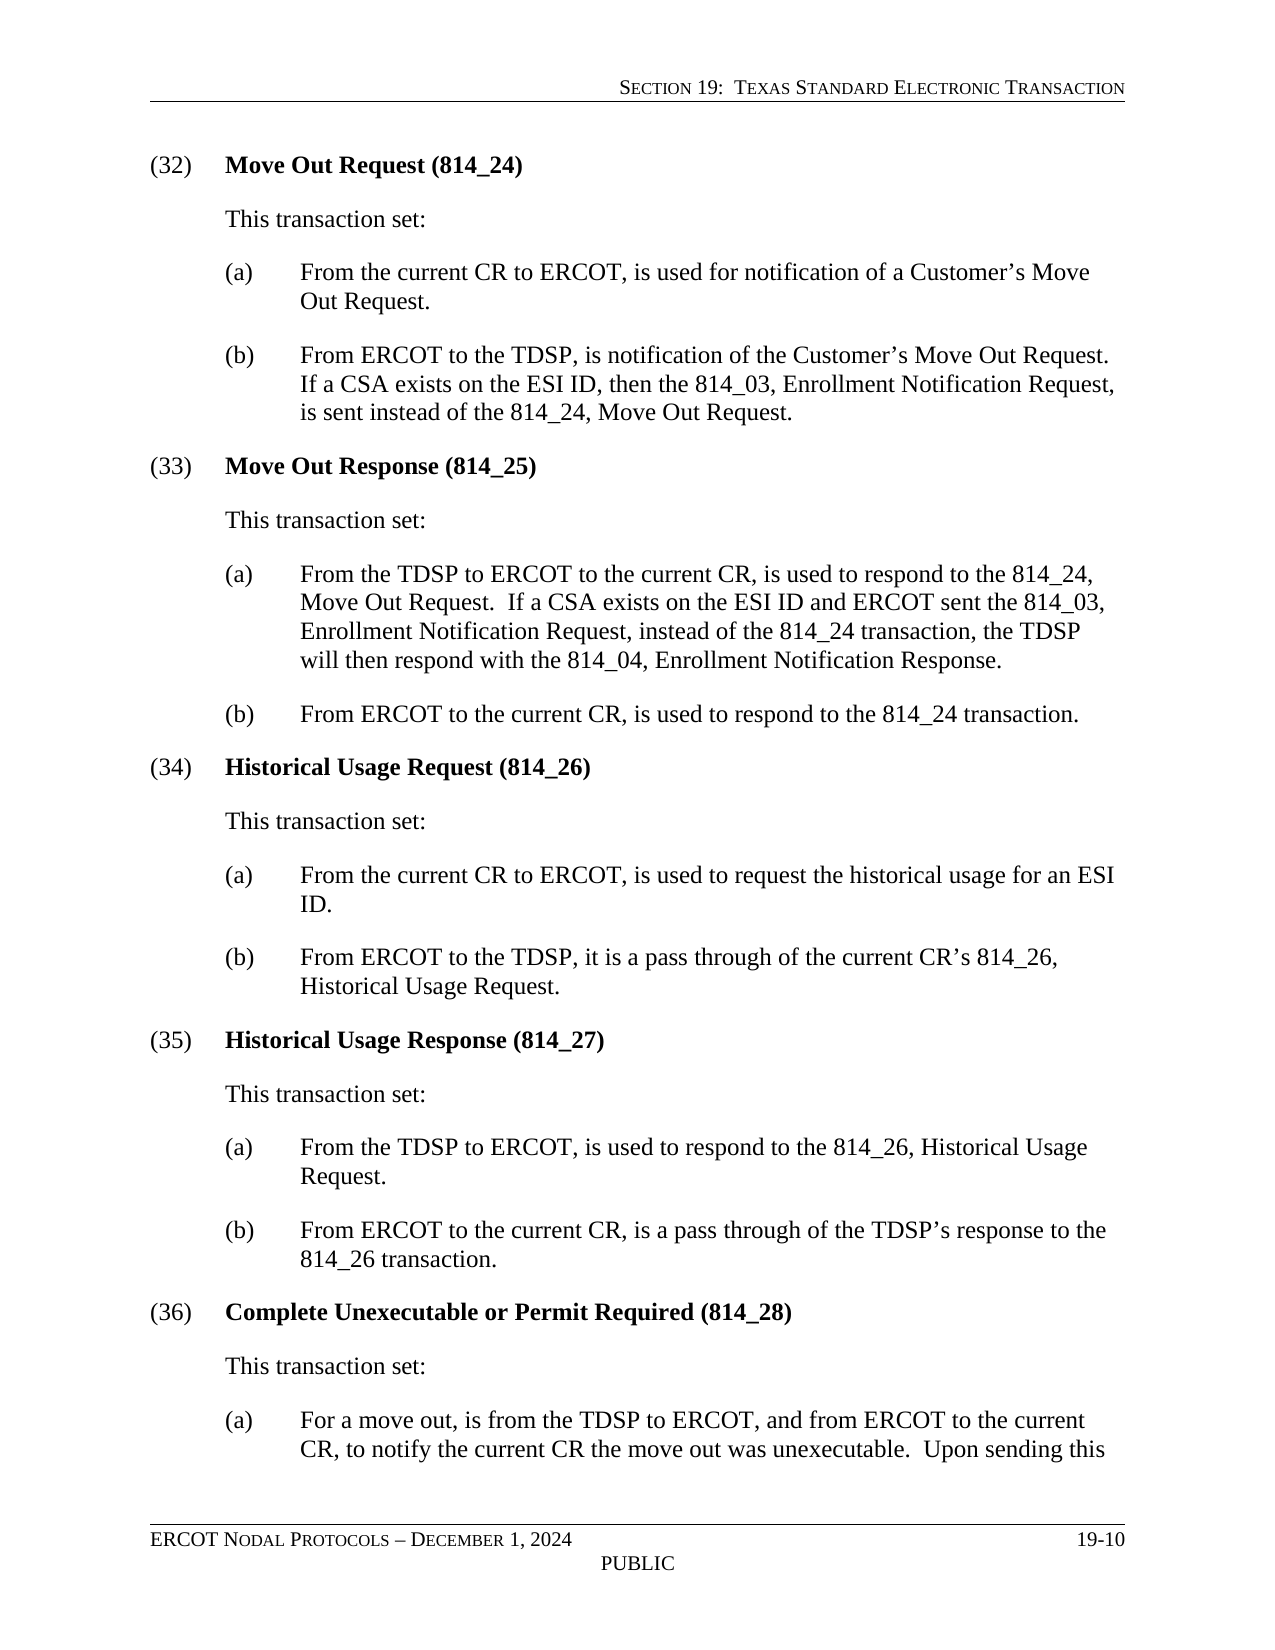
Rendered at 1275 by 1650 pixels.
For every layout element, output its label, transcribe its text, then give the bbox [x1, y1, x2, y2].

text This transaction set: [225, 204, 1125, 232]
list (a) From the current CR to ERCOT, is used for notification of a Customer’s Move Out Request. [225, 257, 1125, 315]
list (a) From the TDSP to ERCOT, is used to respond to the 814_26, Historical Usage Request. [225, 1132, 1125, 1190]
list (b) From ERCOT to the TDSP, is notification of the Customer’s Move Out Request. If a CSA exists on the ESI ID, then the 814_03, Enrollment Notification Request, is sent instead of the 814_24, Move Out Request. [225, 340, 1125, 426]
text This transaction set: [225, 1079, 1125, 1107]
list (b) From ERCOT to the current CR, is used to respond to the 814_24 transaction. [225, 699, 1125, 727]
list (b) From ERCOT to the TDSP, it is a pass through of the current CR’s 814_26, Historical Usage Request. [225, 942, 1125, 1000]
text This transaction set: [225, 505, 1125, 534]
list (a) From the current CR to ERCOT, is used to request the historical usage for an ESI ID. [225, 860, 1125, 917]
text (34) Historical Usage Request (814_26) [150, 752, 1125, 781]
list (a) From the TDSP to ERCOT to the current CR, is used to respond to the 814_24, Move Out Request. If a CSA exists on the ESI ID and ERCOT sent the 814_03, Enrollment Notification Request, instead of the 814_24 transaction, the TDSP will then respond with the 814_04, Enrollment Notification Response. [225, 559, 1125, 674]
text (36) Complete Unexecutable or Permit Required (814_28) [150, 1297, 1125, 1326]
text (35) Historical Usage Response (814_27) [150, 1025, 1125, 1054]
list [225, 1405, 1125, 1462]
text This transaction set: [225, 806, 1125, 835]
text (32) Move Out Request (814_24) [150, 150, 1125, 179]
list (b) From ERCOT to the current CR, is a pass through of the TDSP’s response to the 814_26 transaction. [225, 1215, 1125, 1272]
text (33) Move Out Response (814_25) [150, 451, 1125, 480]
text This transaction set: [225, 1351, 1125, 1380]
